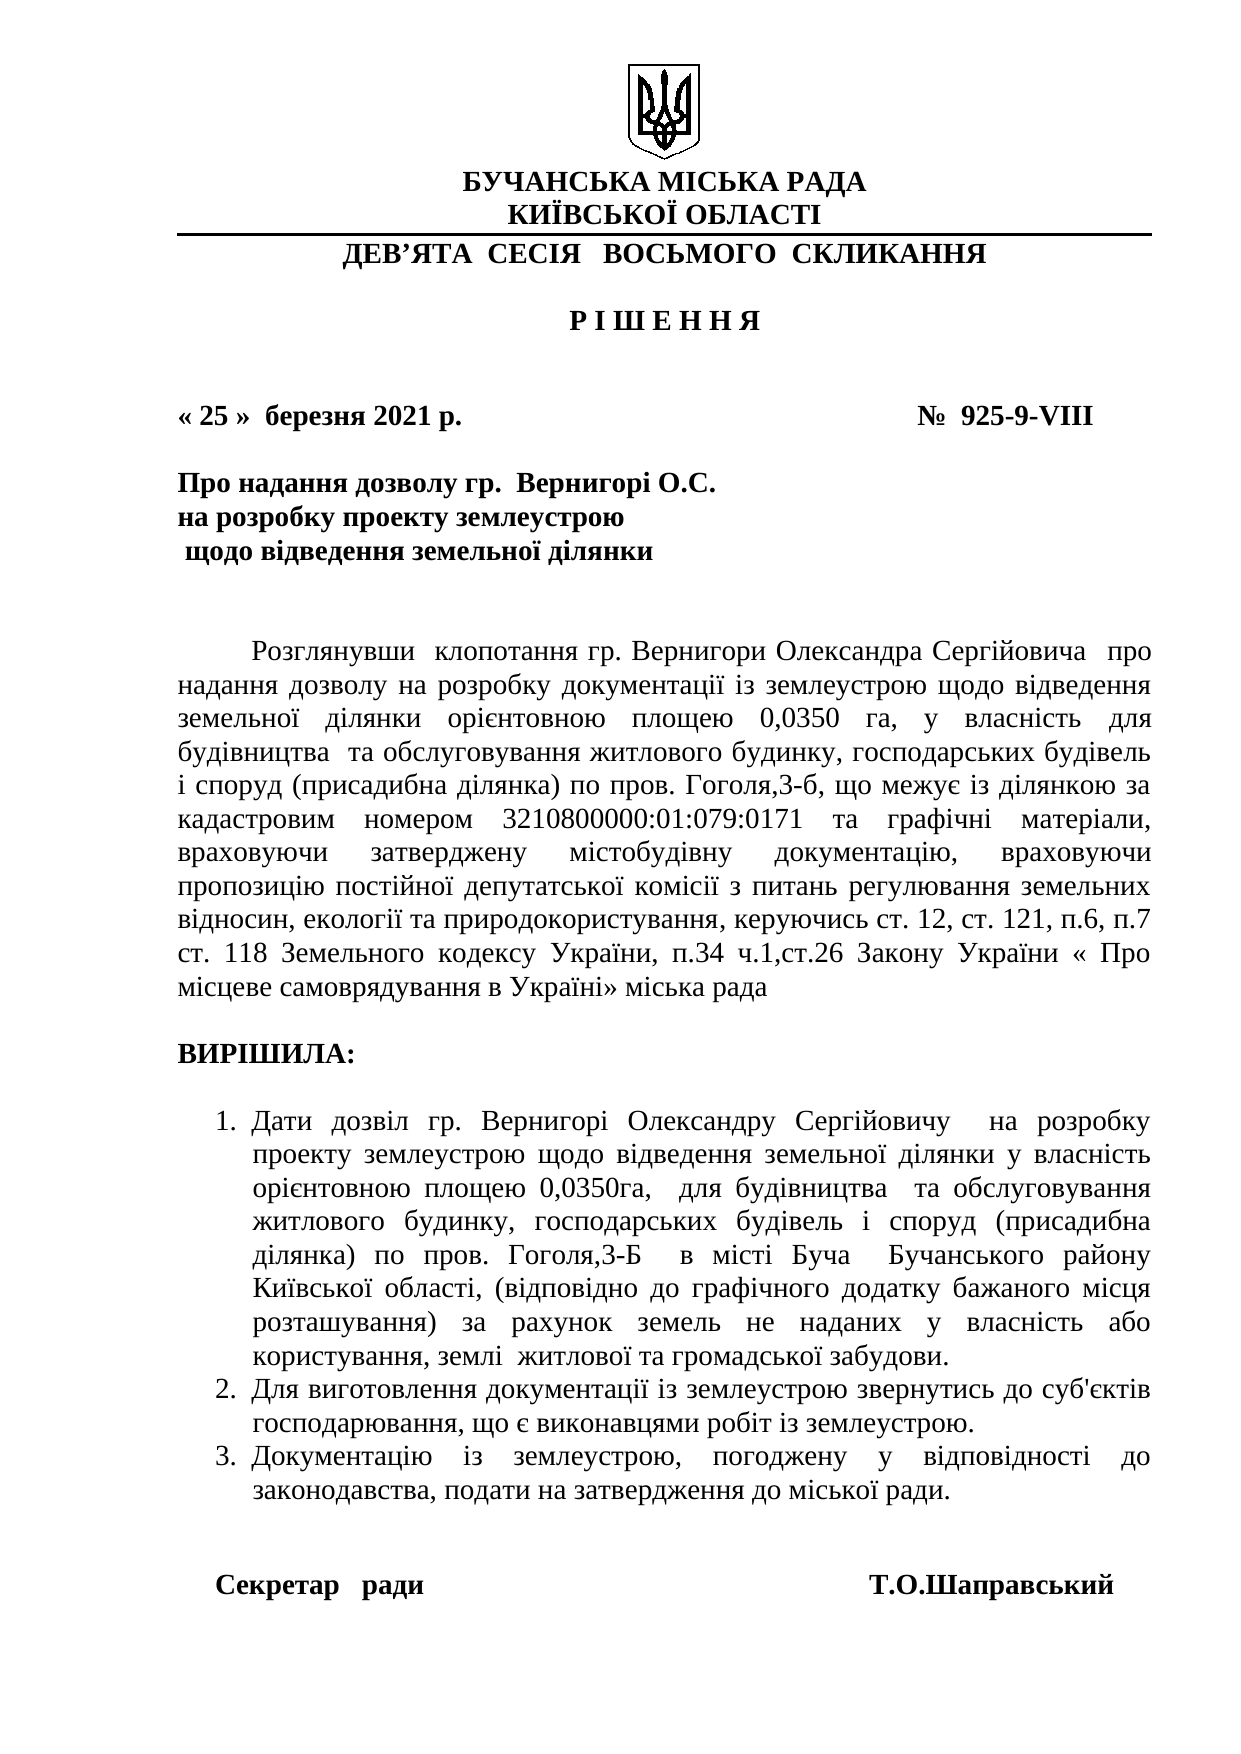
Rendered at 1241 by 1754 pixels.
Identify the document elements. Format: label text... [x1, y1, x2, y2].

text КИЇВСЬКОЇ ОБЛАСТІ [177, 197, 1152, 233]
text БУЧАНСЬКА МІСЬКА РАДА [177, 164, 1152, 197]
list Для виготовлення документації із землеустрою звернутись до суб'єктів господарювання, що є виконавцями робіт із землеустрою. [215, 1371, 1152, 1438]
text ВИРІШИЛА: [177, 1036, 1152, 1069]
text Секретар ради Т.О.Шаправський [215, 1567, 1152, 1601]
list Документацію із землеустрою, погоджену у відповідності до законодавства, подати на затвердження до міської ради. [215, 1438, 1152, 1505]
text « 25 » березня 2021 р. № 925-9-VIII [177, 398, 1152, 432]
text Р І Ш Е Н Н Я [177, 303, 1152, 337]
text ДЕВ’ЯТА СЕСІЯ ВОСЬМОГО СКЛИКАННЯ [177, 236, 1152, 269]
text на розробку проекту землеустрою [177, 499, 1152, 533]
list Дати дозвіл гр. Вернигорі Олександру Сергійовичу на розробку проекту землеустрою щодо відведення земельної ділянки у власність орієнтовною площею 0,0350га, для будівництва та обслуговування житлового будинку, господарських будівель і споруд (присадибна ділянка) по пров. Гоголя,3-Б в місті Буча Бучанського району Київської області, (відповідно до графічного додатку бажаного місця розташування) за рахунок земель не наданих у власність або користування, землі житлової та громадської забудови. [215, 1103, 1152, 1371]
text щодо відведення земельної ділянки [177, 533, 1152, 566]
text Про надання дозволу гр. Вернигорі О.С. [177, 466, 1152, 499]
text Розглянувши клопотання гр. Вернигори Олександра Сергійовича про надання дозволу на розробку документації із землеустрою щодо відведення земельної ділянки орієнтовною площею 0,0350 га, у власність для будівництва та обслуговування житлового будинку, господарських будівель і споруд (присадибна ділянка) по пров. Гоголя,3-б, що межує із ділянкою за кадастровим номером 3210800000:01:079:0171 та графічні матеріали, враховуючи затверджену містобудівну документацію, враховуючи пропозицію постійної депутатської комісії з питань регулювання земельних відносин, екології та природокористування, керуючись ст. 12, ст. 121, п.6, п.7 ст. 118 Земельного кодексу України, п.34 ч.1,ст.26 Закону України « Про місцеве самоврядування в Україні» міська рада [177, 633, 1152, 1002]
